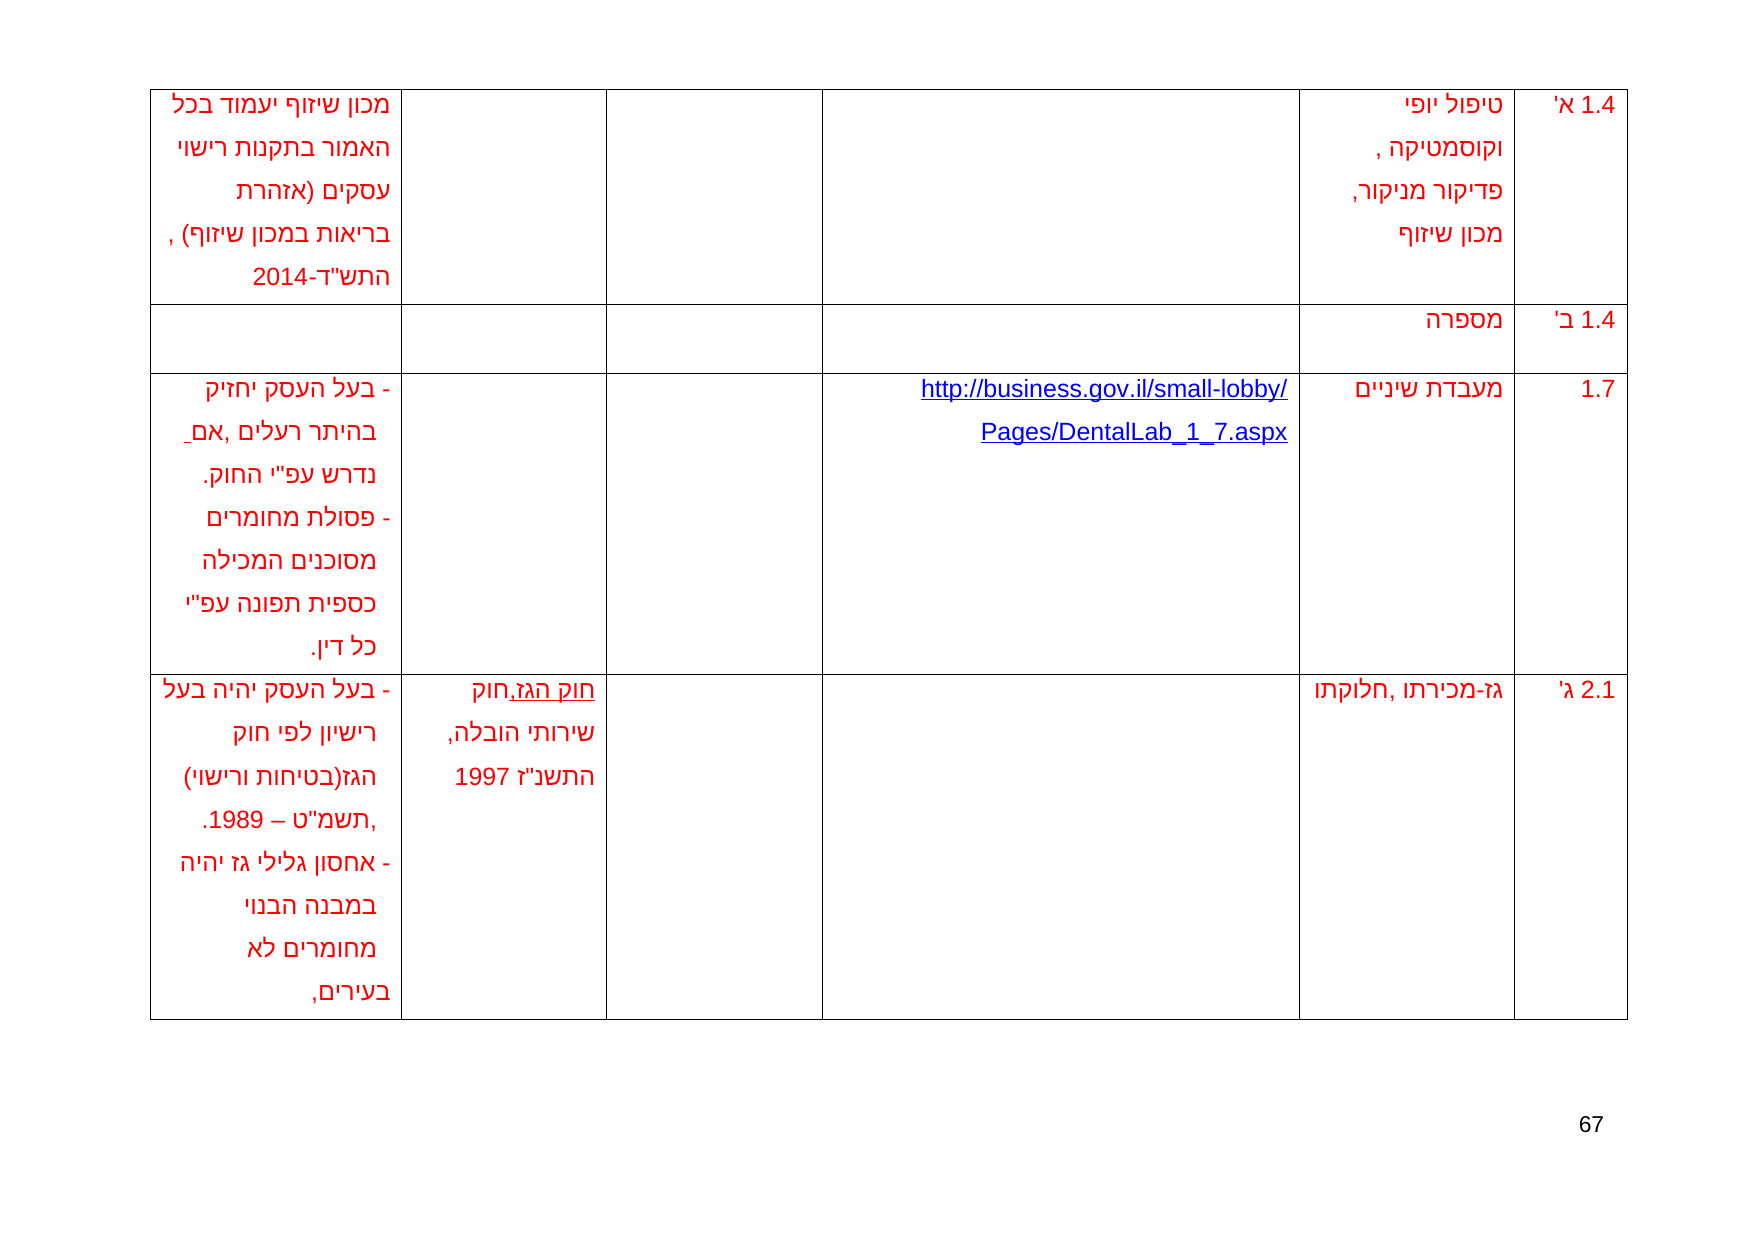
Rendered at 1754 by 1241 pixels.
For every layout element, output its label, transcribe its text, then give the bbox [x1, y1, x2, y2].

table_cell [402, 305, 606, 372]
table_cell 1.7 [1515, 374, 1627, 674]
table_cell טיפול יופי וקוסמטיקה ,פדיקור מניקור,מכון שיזוף [1300, 90, 1514, 304]
table_cell [402, 374, 606, 674]
table_cell [823, 675, 1299, 1019]
table_cell [402, 90, 606, 304]
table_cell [402, 675, 606, 1019]
table_cell [607, 675, 822, 1019]
table_cell מספרה [1300, 305, 1514, 372]
table_cell http://business.gov.il/small-lobby/Pages/DentalLab_1_7.aspx [823, 374, 1299, 674]
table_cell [151, 675, 401, 1019]
table_cell גז-מכירתו ,חלוקתו [1300, 675, 1514, 1019]
table_cell - בעל העסק יחזיק בהיתר רעלים ,אם נדרש עפ"י החוק. - פסולת מחומרים מסוכנים המכילה כספית תפונה עפ"י כל דין. [151, 374, 401, 674]
table_cell [823, 305, 1299, 372]
table_cell 1.4 ב' [1515, 305, 1627, 372]
table_cell מכון שיזוף יעמוד בכל האמור בתקנות רישוי עסקים (אזהרת בריאות במכון שיזוף) ,התש"ד-2014 [151, 90, 401, 304]
table_cell [823, 90, 1299, 304]
table_cell [607, 374, 822, 674]
table_cell 2.1 ג' [1515, 675, 1627, 1019]
table_cell 1.4 א' [1515, 90, 1627, 304]
table_cell [151, 305, 401, 372]
table_cell [607, 305, 822, 372]
table_cell מעבדת שיניים [1300, 374, 1514, 674]
table_cell [607, 90, 822, 304]
